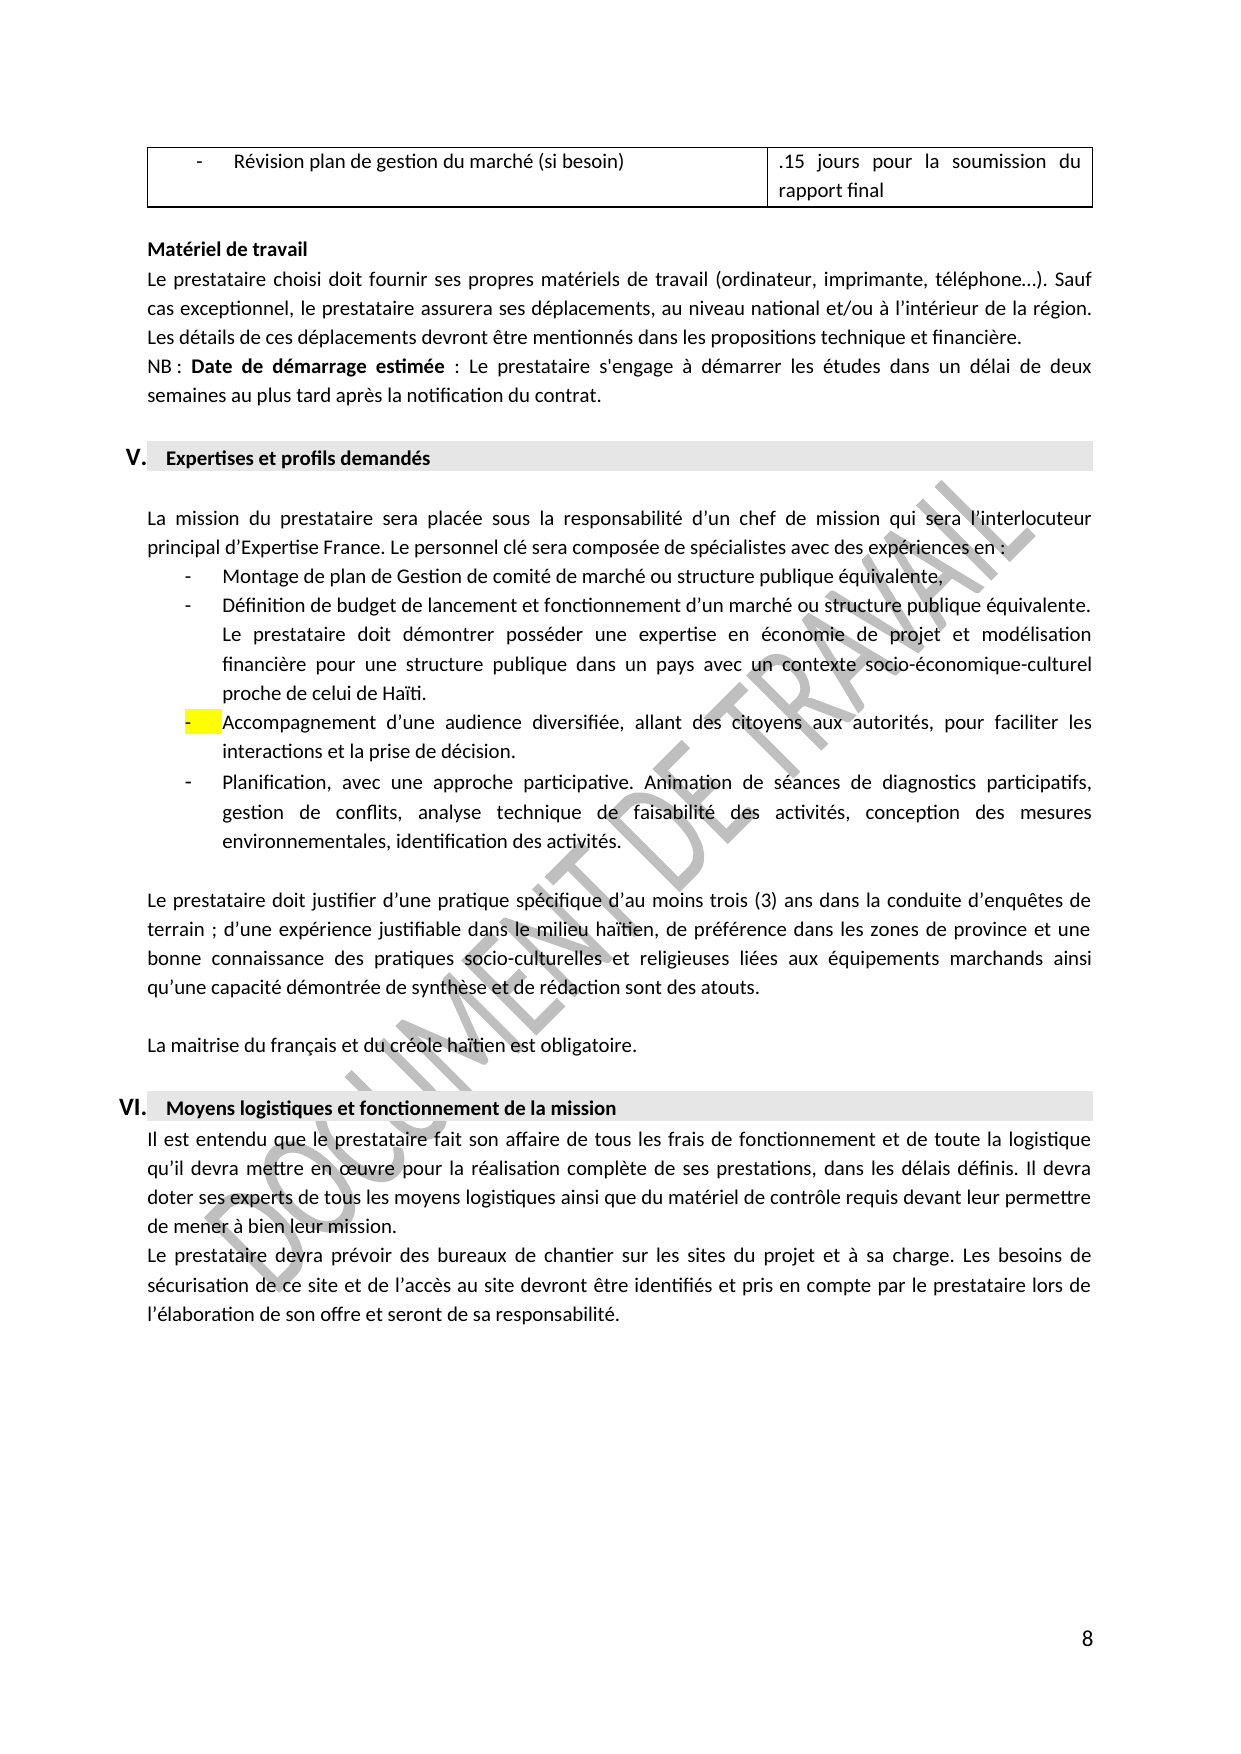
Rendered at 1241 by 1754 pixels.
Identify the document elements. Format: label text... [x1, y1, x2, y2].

text Il est entendu que le prestataire fait son affaire de tous les frais de fonctionnement et de toute la logistique qu’il devra mettre en œuvre pour la réalisation complète de ses prestations, dans les délais définis. Il devra doter ses experts de tous les moyens logistiques ainsi que du matériel de contrôle requis devant leur permettre de mener à bien leur mission. [147, 1126, 1093, 1239]
list Moyens logistiques et fonctionnement de la mission [147, 1091, 1093, 1121]
list Expertises et profils demandés [147, 441, 1093, 471]
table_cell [148, 148, 767, 206]
text NB : Date de démarrage estimée : Le prestataire s'engage à démarrer les études dans un délai de deux semaines au plus tard après la notification du contrat. [147, 353, 1093, 408]
text Le prestataire devra prévoir des bureaux de chantier sur les sites du projet et à sa charge. Les besoins de sécurisation de ce site et de l’accès au site devront être identifiés et pris en compte par le prestataire lors de l’élaboration de son offre et seront de sa responsabilité. [147, 1243, 1093, 1326]
text La mission du prestataire sera placée sous la responsabilité d’un chef de mission qui sera l’interlocuteur principal d’Expertise France. Le personnel clé sera composée de spécialistes avec des expériences en : [147, 505, 1093, 559]
text Le prestataire doit justifier d’une pratique spécifique d’au moins trois (3) ans dans la conduite d’enquêtes de terrain ; d’une expérience justifiable dans le milieu haïtien, de préférence dans les zones de province et une bonne connaissance des pratiques socio-culturelles et religieuses liées aux équipements marchands ainsi qu’une capacité démontrée de synthèse et de rédaction sont des atouts. [147, 887, 1093, 1000]
text Matériel de travail [147, 237, 1093, 262]
list Montage de plan de Gestion de comité de marché ou structure publique équivalente, [184, 563, 1093, 589]
text La maitrise du français et du créole haïtien est obligatoire. [147, 1033, 1093, 1058]
list Planification, avec une approche participative. Animation de séances de diagnostics participatifs, gestion de conflits, analyse technique de faisabilité des activités, conception des mesures environnementales, identification des activités. [184, 767, 1093, 854]
list Définition de budget de lancement et fonctionnement d’un marché ou structure publique équivalente. Le prestataire doit démontrer posséder une expertise en économie de projet et modélisation financière pour une structure publique dans un pays avec un contexte socio-économique-culturel proche de celui de Haïti. [184, 592, 1093, 705]
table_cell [768, 148, 1092, 206]
list Accompagnement d’une audience diversifiée, allant des citoyens aux autorités, pour faciliter les interactions et la prise de décision. [184, 709, 1093, 764]
text Le prestataire choisi doit fournir ses propres matériels de travail (ordinateur, imprimante, téléphone…). Sauf cas exceptionnel, le prestataire assurera ses déplacements, au niveau national et/ou à l’intérieur de la région. Les détails de ces déplacements devront être mentionnés dans les propositions technique et financière. [147, 266, 1093, 349]
